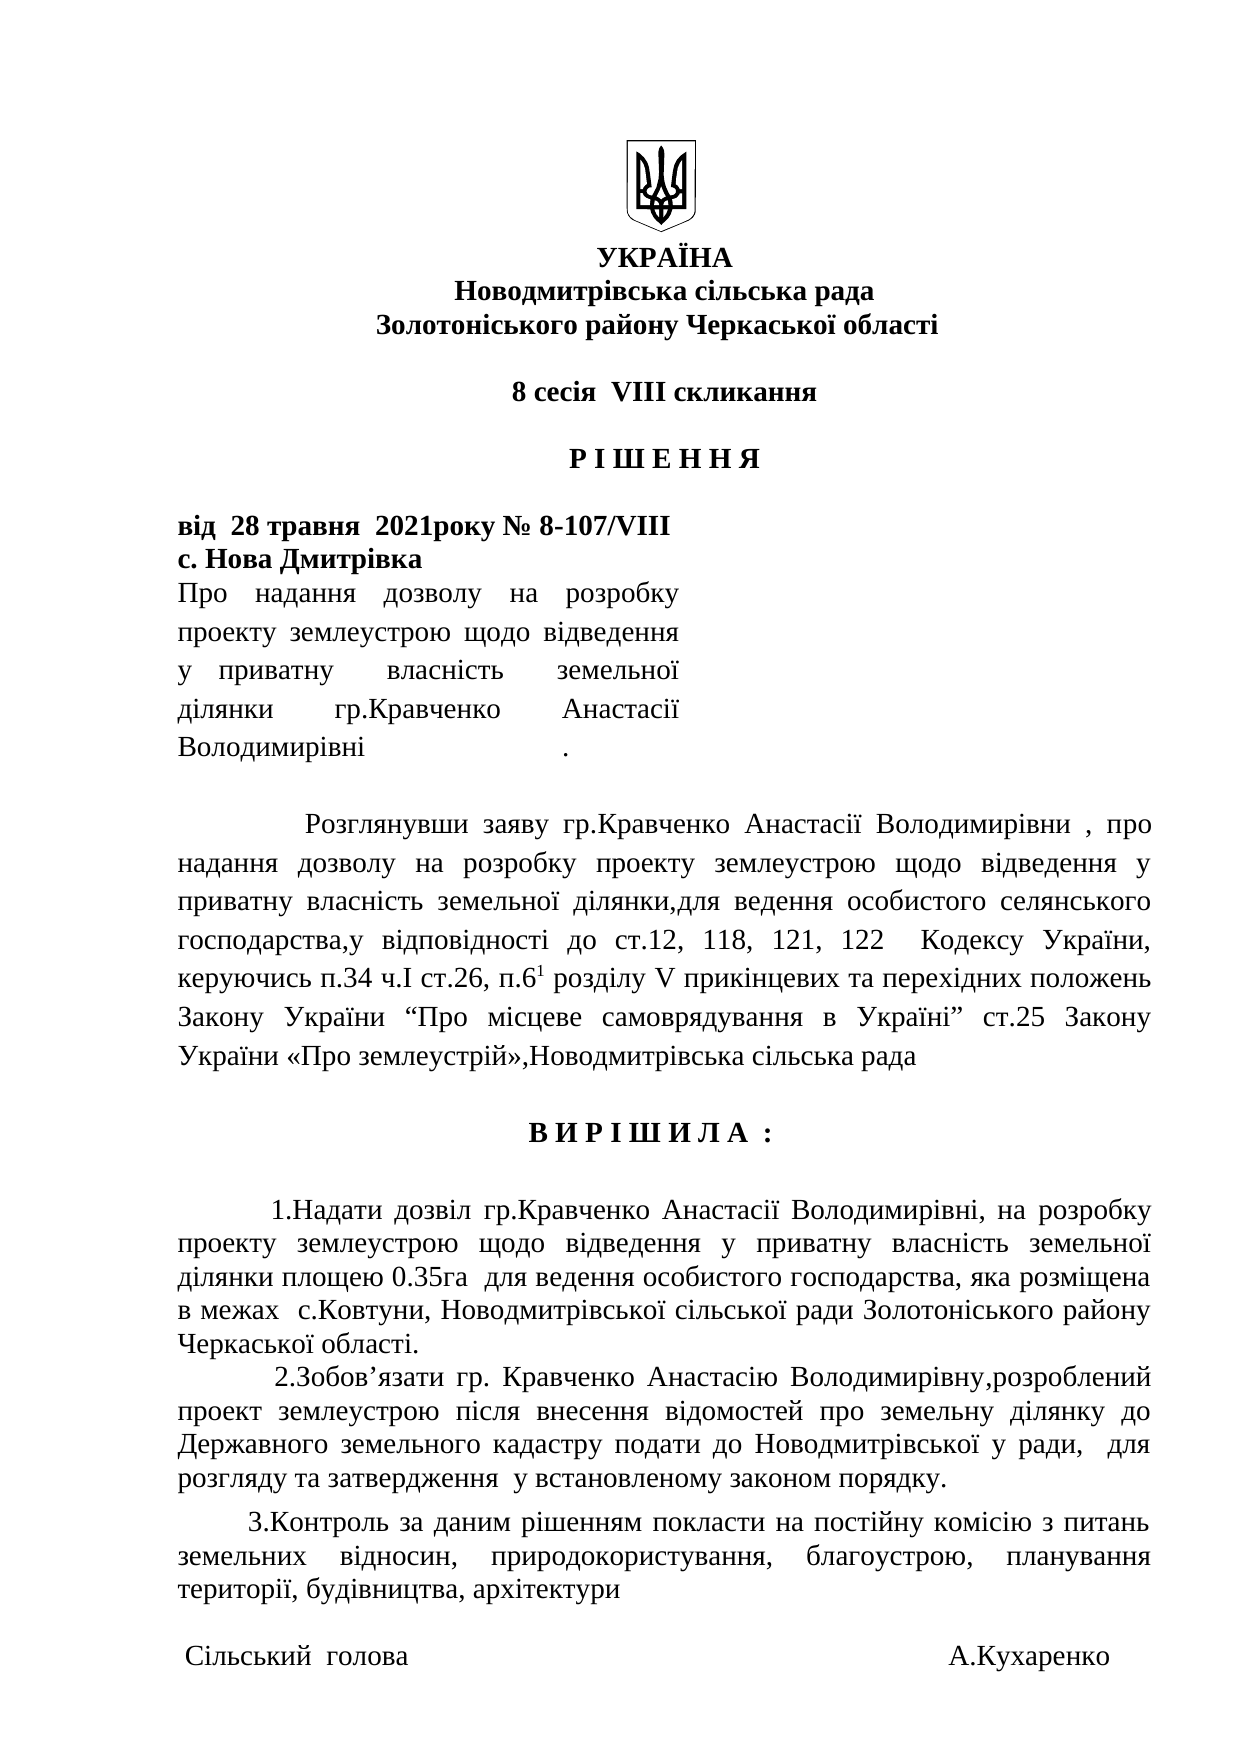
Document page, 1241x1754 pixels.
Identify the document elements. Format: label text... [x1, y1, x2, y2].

text від 28 травня 2021року № 8-107/VІІІ [177, 508, 1152, 542]
text В И Р І Ш И Л А : [193, 1115, 1152, 1148]
text Розглянувши заяву гр.Кравченко Анастасії Володимирівни , про надання дозволу на розробку проекту землеустрою щодо відведення у приватну власність земельної ділянки,для ведення особистого селянського господарства,у відповідності до ст.12, 118, 121, 122 Кодексу України, керуючись п.34 ч.І ст.26, п.61 розділу V прикінцевих та перехідних положень Закону України “Про місцеве самоврядування в Україні” ст.25 Закону України «Про землеустрій»,Новодмитрівська сільська рада [177, 806, 1152, 1071]
text Сільський голова А.Кухаренко [177, 1638, 1152, 1672]
text Золотоніського району Черкаської області [177, 307, 1137, 340]
text Новодмитрівська сільська рада [177, 273, 1152, 307]
text 2.Зобов’язати гр. Кравченко Анастасію Володимирівну,розроблений проект землеустрою після внесення відомостей про земельну ділянку до Державного земельного кадастру подати до Новодмитрівської у ради, для розгляду та затвердження у встановленому законом порядку. [177, 1359, 1152, 1494]
text 1.Надати дозвіл гр.Кравченко Анастасії Володимирівні, на розробку проекту землеустрою щодо відведення у приватну власність земельної ділянки площею 0.35га для ведення особистого господарства, яка розміщена в межах с.Ковтуни, Новодмитрівської сільської ради Золотоніського району Черкаської області. [177, 1192, 1152, 1359]
text Про надання дозволу на розробку проекту землеустрою щодо відведення у приватну власність земельної ділянки гр.Кравченко Анастасії Володимирівні . [177, 575, 679, 763]
text с. Нова Дмитрівка [177, 542, 1152, 575]
text УКРАЇНА [177, 240, 1152, 273]
text 3.Контроль за даним рішенням покласти на постійну комісію з питань земельних відносин, природокористування, благоустрою, планування території, будівництва, архітектури [177, 1504, 1152, 1605]
text Р І Ш Е Н Н Я [177, 441, 1152, 474]
text 8 сесія VIІІ скликання [177, 374, 1152, 407]
